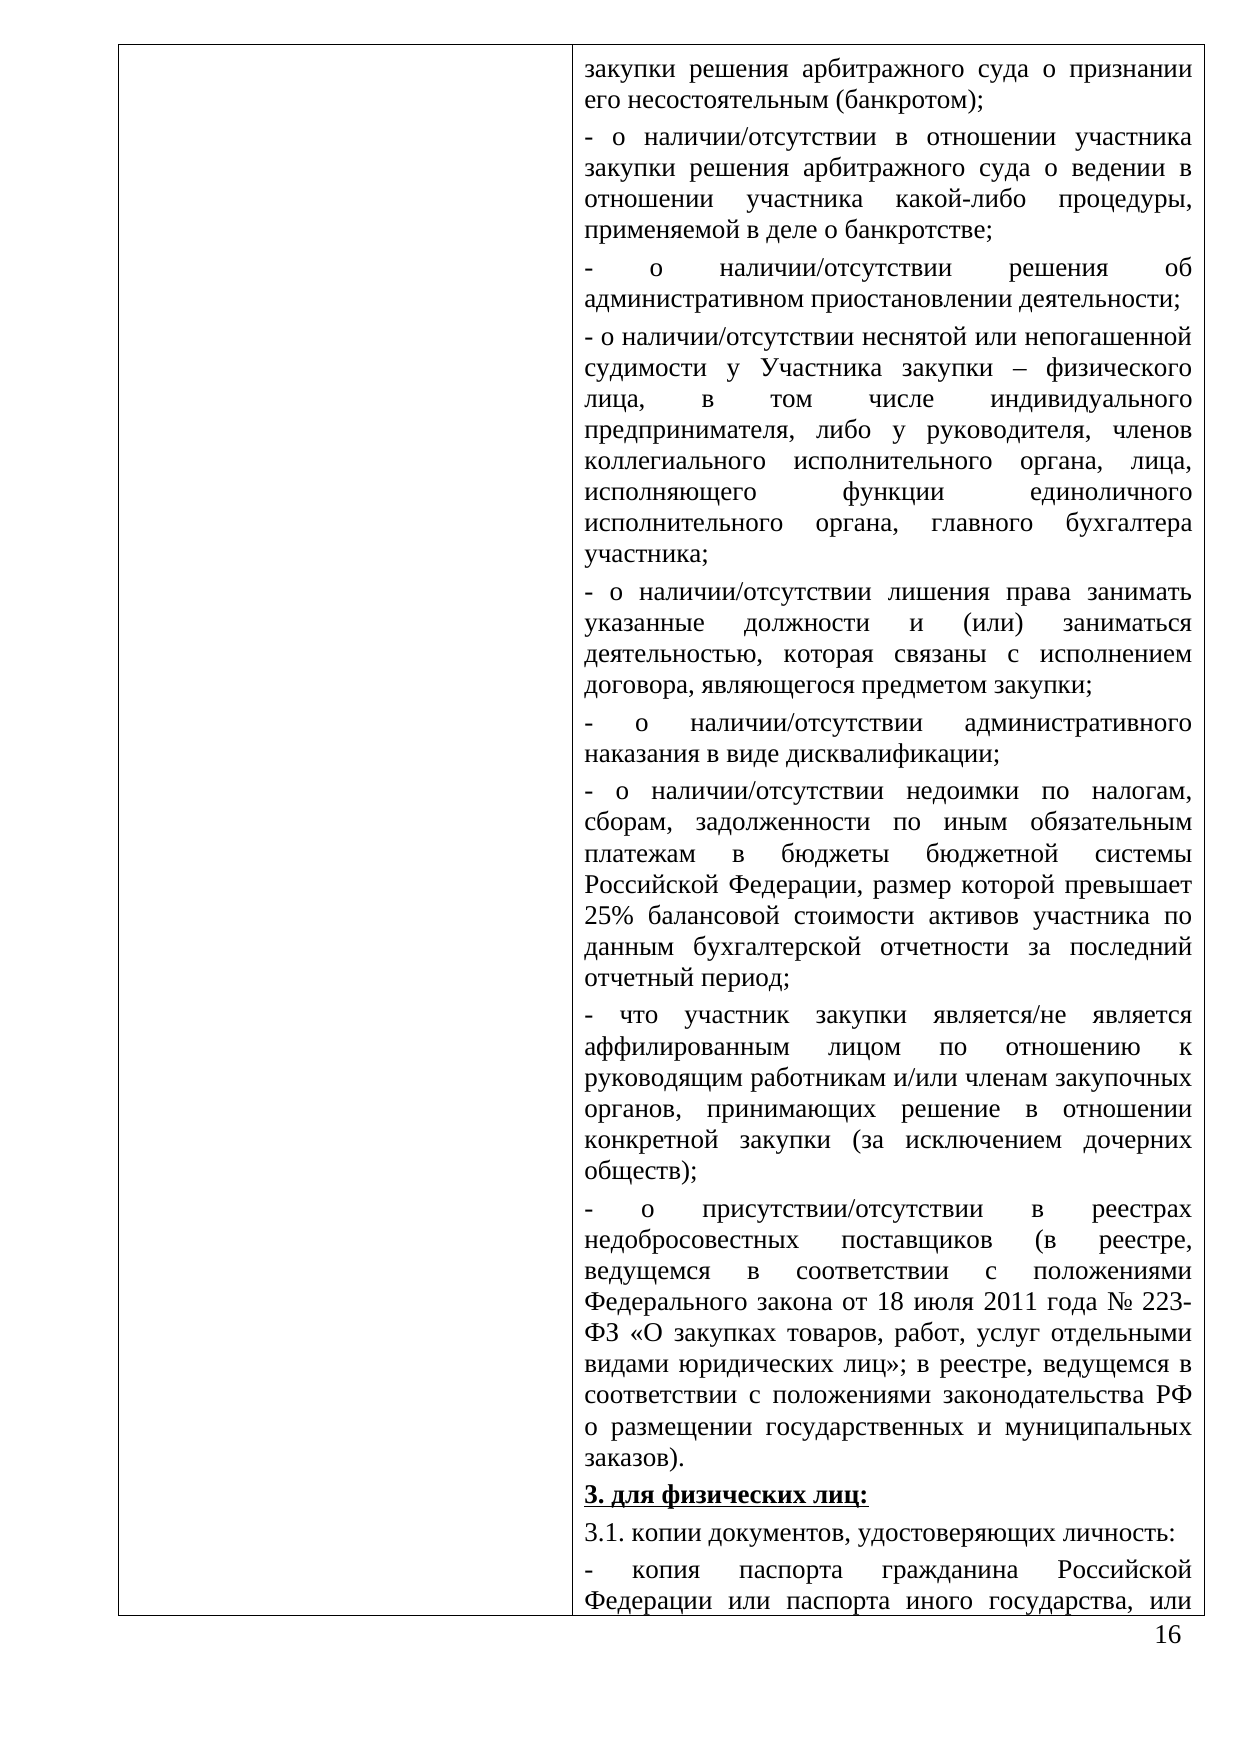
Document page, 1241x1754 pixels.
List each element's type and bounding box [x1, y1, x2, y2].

table_header [573, 45, 1204, 1615]
table_header [119, 45, 572, 1615]
